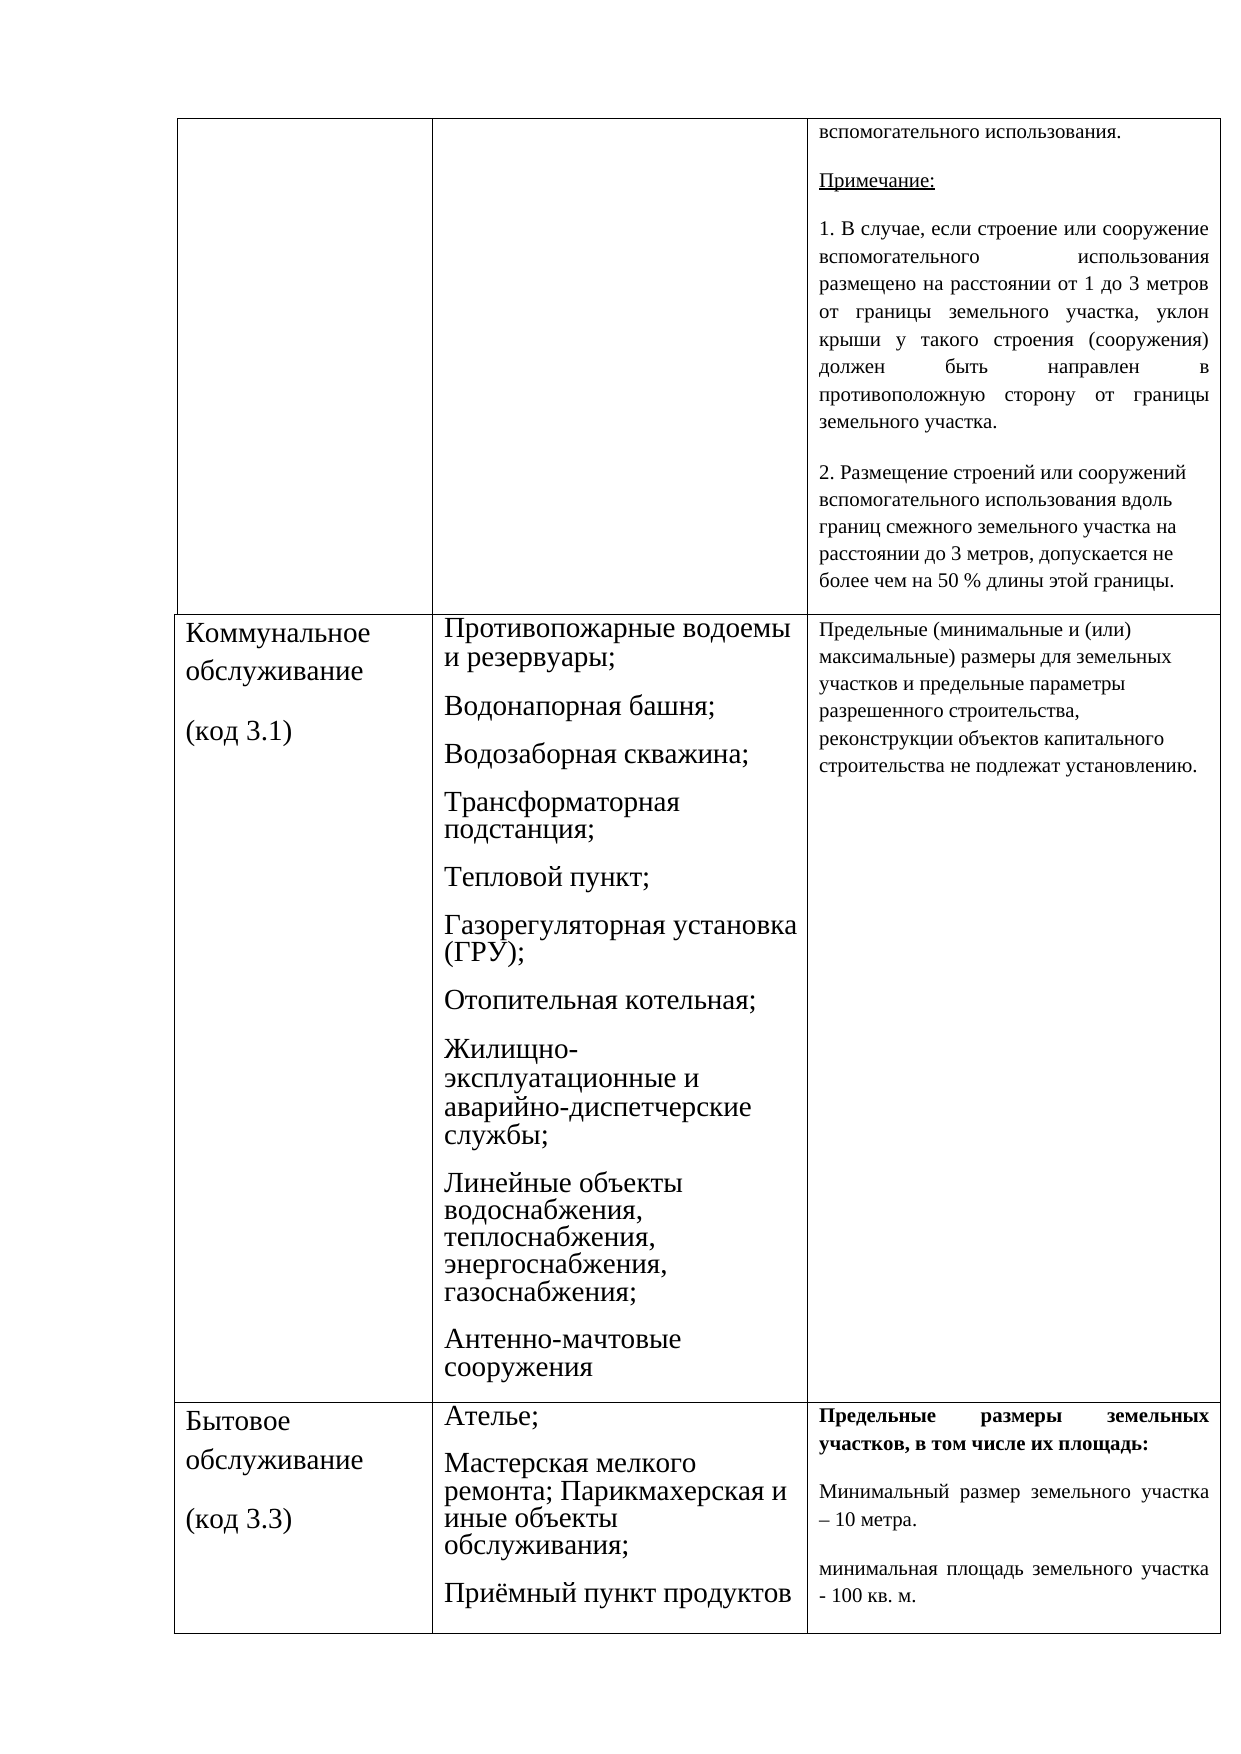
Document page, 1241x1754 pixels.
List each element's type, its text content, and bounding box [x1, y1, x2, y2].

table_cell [808, 1403, 1220, 1633]
table_cell Коммунальное обслуживание (код 3.1) [175, 615, 432, 1402]
table_cell Противопожарные водоемы и резервуары; Водонапорная башня; Водозаборная скважина; Трансформаторная подстанция; Тепловой пункт; Газорегуляторная установка (ГРУ); Отопительная котельная; Жилищно-эксплуатационные и аварийно-диспетчерские службы; Линейные объекты водоснабжения, теплоснабжения, энергоснабжения, газоснабжения; Антенно-мачтовые сооружения [433, 615, 807, 1402]
table_cell Предельные (минимальные и (или) максимальные) размеры для земельных участков и предельные параметры разрешенного строительства, реконструкции объектов капитального строительства не подлежат установлению. [808, 615, 1220, 1402]
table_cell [433, 1403, 807, 1633]
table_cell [808, 119, 1220, 614]
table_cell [433, 119, 807, 614]
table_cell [175, 1403, 432, 1633]
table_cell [178, 119, 432, 614]
